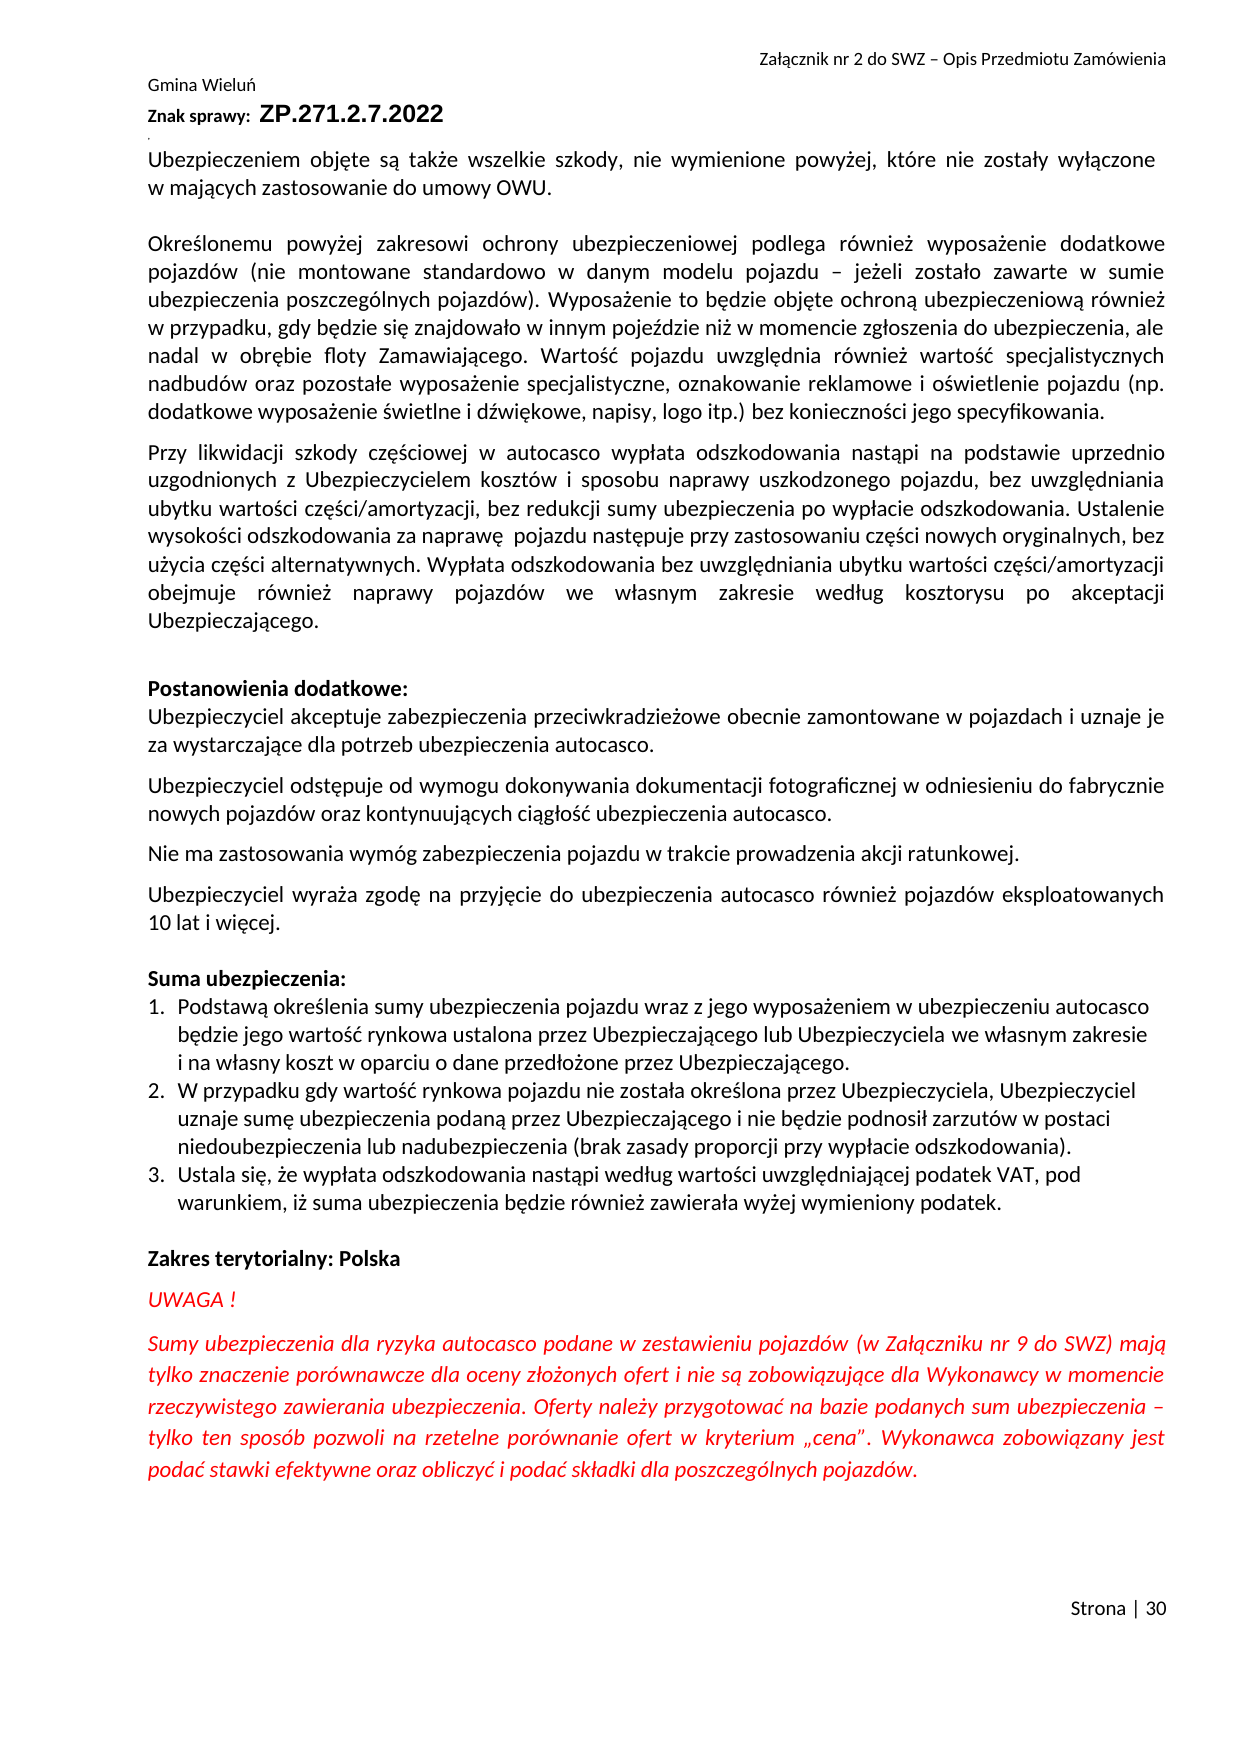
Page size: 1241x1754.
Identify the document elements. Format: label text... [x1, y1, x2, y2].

list Ustala się, że wypłata odszkodowania nastąpi według wartości uwzględniającej podatek VAT, pod warunkiem, iż suma ubezpieczenia będzie również zawierała wyżej wymieniony podatek. [148, 1160, 1166, 1216]
text Postanowienia dodatkowe: [148, 674, 1166, 702]
text Przy likwidacji szkody częściowej w autocasco wypłata odszkodowania nastąpi na podstawie uprzednio uzgodnionych z Ubezpieczycielem kosztów i sposobu naprawy uszkodzonego pojazdu, bez uwzględniania ubytku wartości części/amortyzacji, bez redukcji sumy ubezpieczenia po wypłacie odszkodowania. Ustalenie wysokości odszkodowania za naprawę pojazdu następuje przy zastosowaniu części nowych oryginalnych, bez użycia części alternatywnych. Wypłata odszkodowania bez uwzględniania ubytku wartości części/amortyzacji obejmuje również naprawy pojazdów we własnym zakresie według kosztorysu po akceptacji Ubezpieczającego. [148, 438, 1166, 634]
text Suma ubezpieczenia: [148, 964, 1166, 992]
text Ubezpieczyciel wyraża zgodę na przyjęcie do ubezpieczenia autocasco również pojazdów eksploatowanych 10 lat i więcej. [148, 880, 1166, 936]
text Zakres terytorialny: Polska [148, 1244, 1166, 1272]
text Określonemu powyżej zakresowi ochrony ubezpieczeniowej podlega również wyposażenie dodatkowe pojazdów (nie montowane standardowo w danym modelu pojazdu – jeżeli zostało zawarte w sumie ubezpieczenia poszczególnych pojazdów). Wyposażenie to będzie objęte ochroną ubezpieczeniową również w przypadku, gdy będzie się znajdowało w innym pojeździe niż w momencie zgłoszenia do ubezpieczenia, ale nadal w obrębie floty Zamawiającego. Wartość pojazdu uwzględnia również wartość specjalistycznych nadbudów oraz pozostałe wyposażenie specjalistyczne, oznakowanie reklamowe i oświetlenie pojazdu (np. dodatkowe wyposażenie świetlne i dźwiękowe, napisy, logo itp.) bez konieczności jego specyfikowania. [148, 229, 1166, 425]
text Ubezpieczeniem objęte są także wszelkie szkody, nie wymienione powyżej, które nie zostały wyłączone w mających zastosowanie do umowy OWU. [148, 145, 1166, 201]
text Nie ma zastosowania wymóg zabezpieczenia pojazdu w trakcie prowadzenia akcji ratunkowej. [148, 839, 1166, 867]
text Ubezpieczyciel akceptuje zabezpieczenia przeciwkradzieżowe obecnie zamontowane w pojazdach i uznaje je za wystarczające dla potrzeb ubezpieczenia autocasco. [148, 702, 1166, 758]
text Sumy ubezpieczenia dla ryzyka autocasco podane w zestawieniu pojazdów (w Załączniku nr 9 do SWZ) mają tylko znaczenie porównawcze dla oceny złożonych ofert i nie są zobowiązujące dla Wykonawcy w momencie rzeczywistego zawierania ubezpieczenia. Oferty należy przygotować na bazie podanych sum ubezpieczenia – tylko ten sposób pozwoli na rzetelne porównanie ofert w kryterium „cena”. Wykonawca zobowiązany jest podać stawki efektywne oraz obliczyć i podać składki dla poszczególnych pojazdów. [148, 1329, 1166, 1483]
list W przypadku gdy wartość rynkowa pojazdu nie została określona przez Ubezpieczyciela, Ubezpieczyciel uznaje sumę ubezpieczenia podaną przez Ubezpieczającego i nie będzie podnosił zarzutów w postaci niedoubezpieczenia lub nadubezpieczenia (brak zasady proporcji przy wypłacie odszkodowania). [148, 1076, 1166, 1160]
text UWAGA ! [148, 1285, 1166, 1313]
text Ubezpieczyciel odstępuje od wymogu dokonywania dokumentacji fotograficznej w odniesieniu do fabrycznie nowych pojazdów oraz kontynuujących ciągłość ubezpieczenia autocasco. [148, 771, 1166, 827]
list Podstawą określenia sumy ubezpieczenia pojazdu wraz z jego wyposażeniem w ubezpieczeniu autocasco będzie jego wartość rynkowa ustalona przez Ubezpieczającego lub Ubezpieczyciela we własnym zakresie i na własny koszt w oparciu o dane przedłożone przez Ubezpieczającego. [148, 992, 1166, 1076]
